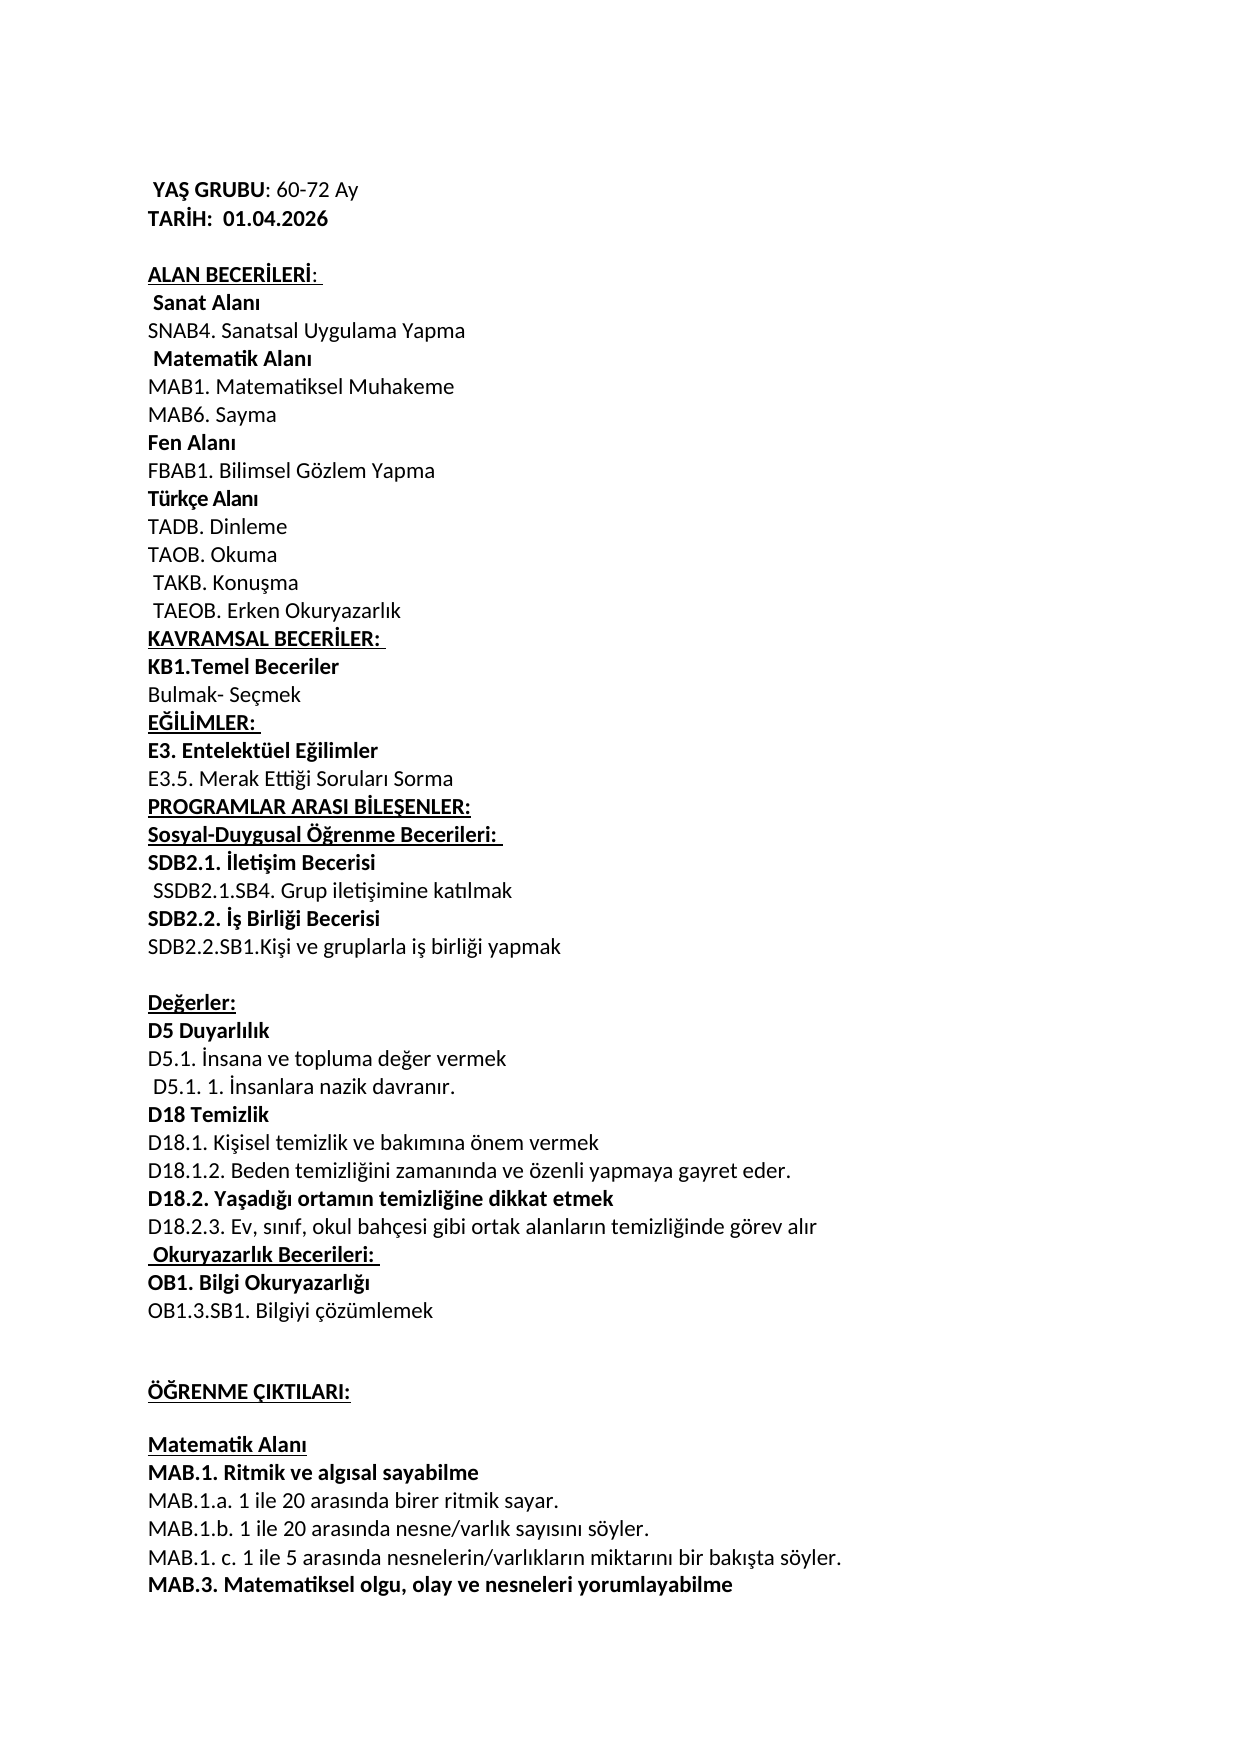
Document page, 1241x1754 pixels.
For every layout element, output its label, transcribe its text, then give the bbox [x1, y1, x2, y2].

text E3.5. Merak Ettiği Soruları Sorma [148, 764, 1093, 792]
text Fen Alanı [148, 428, 1093, 456]
text Sosyal-Duygusal Öğrenme Becerileri: [148, 820, 1093, 848]
text ÖĞRENME ÇIKTILARI: [148, 1377, 1093, 1406]
text ALAN BECERİLERİ: [148, 260, 1093, 288]
text SSDB2.1.SB4. Grup iletişimine katılmak [148, 876, 1093, 904]
text MAB.1.a. 1 ile 20 arasında birer ritmik sayar. [148, 1487, 1093, 1514]
text D18.1.2. Beden temizliğini zamanında ve özenli yapmaya gayret eder. [148, 1156, 1093, 1184]
text D18.1. Kişisel temizlik ve bakımına önem vermek [148, 1128, 1093, 1156]
text TAOB. Okuma [148, 540, 1093, 568]
text Okuryazarlık Becerileri: [148, 1240, 1093, 1268]
text D5 Duyarlılık [148, 1016, 1093, 1044]
text D5.1. 1. İnsanlara nazik davranır. [148, 1072, 1093, 1100]
text KB1.Temel Beceriler [148, 652, 1093, 680]
text E3. Entelektüel Eğilimler [148, 736, 1093, 764]
text MAB.1.b. 1 ile 20 arasında nesne/varlık sayısını söyler. [148, 1514, 1093, 1543]
text YAŞ GRUBU: 60-72 Ay [148, 176, 1093, 204]
text TADB. Dinleme [148, 512, 1093, 540]
text OB1. Bilgi Okuryazarlığı [148, 1268, 1093, 1296]
text KAVRAMSAL BECERİLER: [148, 624, 1093, 652]
text MAB.3. Matematiksel olgu, olay ve nesneleri yorumlayabilme [148, 1571, 1093, 1599]
text Türkçe Alanı [148, 484, 1093, 512]
text Değerler: [148, 988, 1093, 1016]
text SDB2.2.SB1.Kişi ve gruplarla iş birliği yapmak [148, 932, 1093, 960]
text FBAB1. Bilimsel Gözlem Yapma [148, 456, 1093, 484]
text Matematik Alanı [148, 1431, 1093, 1458]
text MAB6. Sayma [148, 400, 1093, 428]
text D18 Temizlik [148, 1100, 1093, 1128]
text MAB.1. Ritmik ve algısal sayabilme [148, 1458, 1093, 1487]
text MAB1. Matematiksel Muhakeme [148, 372, 1093, 400]
text MAB.1. c. 1 ile 5 arasında nesnelerin/varlıkların miktarını bir bakışta söyler. [148, 1543, 1093, 1571]
text SDB2.2. İş Birliği Becerisi [148, 904, 1093, 932]
text PROGRAMLAR ARASI BİLEŞENLER: [148, 792, 1093, 820]
text SDB2.1. İletişim Becerisi [148, 848, 1093, 876]
text EĞİLİMLER: [148, 708, 1093, 736]
text D18.2.3. Ev, sınıf, okul bahçesi gibi ortak alanların temizliğinde görev alır [148, 1212, 1093, 1240]
text TAKB. Konuşma [148, 568, 1093, 596]
text SNAB4. Sanatsal Uygulama Yapma [148, 316, 1093, 344]
text D5.1. İnsana ve topluma değer vermek [148, 1044, 1093, 1072]
text D18.2. Yaşadığı ortamın temizliğine dikkat etmek [148, 1184, 1093, 1212]
text Sanat Alanı [148, 288, 1093, 316]
text Matematik Alanı [148, 344, 1093, 372]
text TAEOB. Erken Okuryazarlık [148, 596, 1093, 624]
text OB1.3.SB1. Bilgiyi çözümlemek [148, 1296, 1093, 1324]
text Bulmak- Seçmek [148, 680, 1093, 708]
text TARİH: 01.04.2026 [148, 204, 1093, 232]
